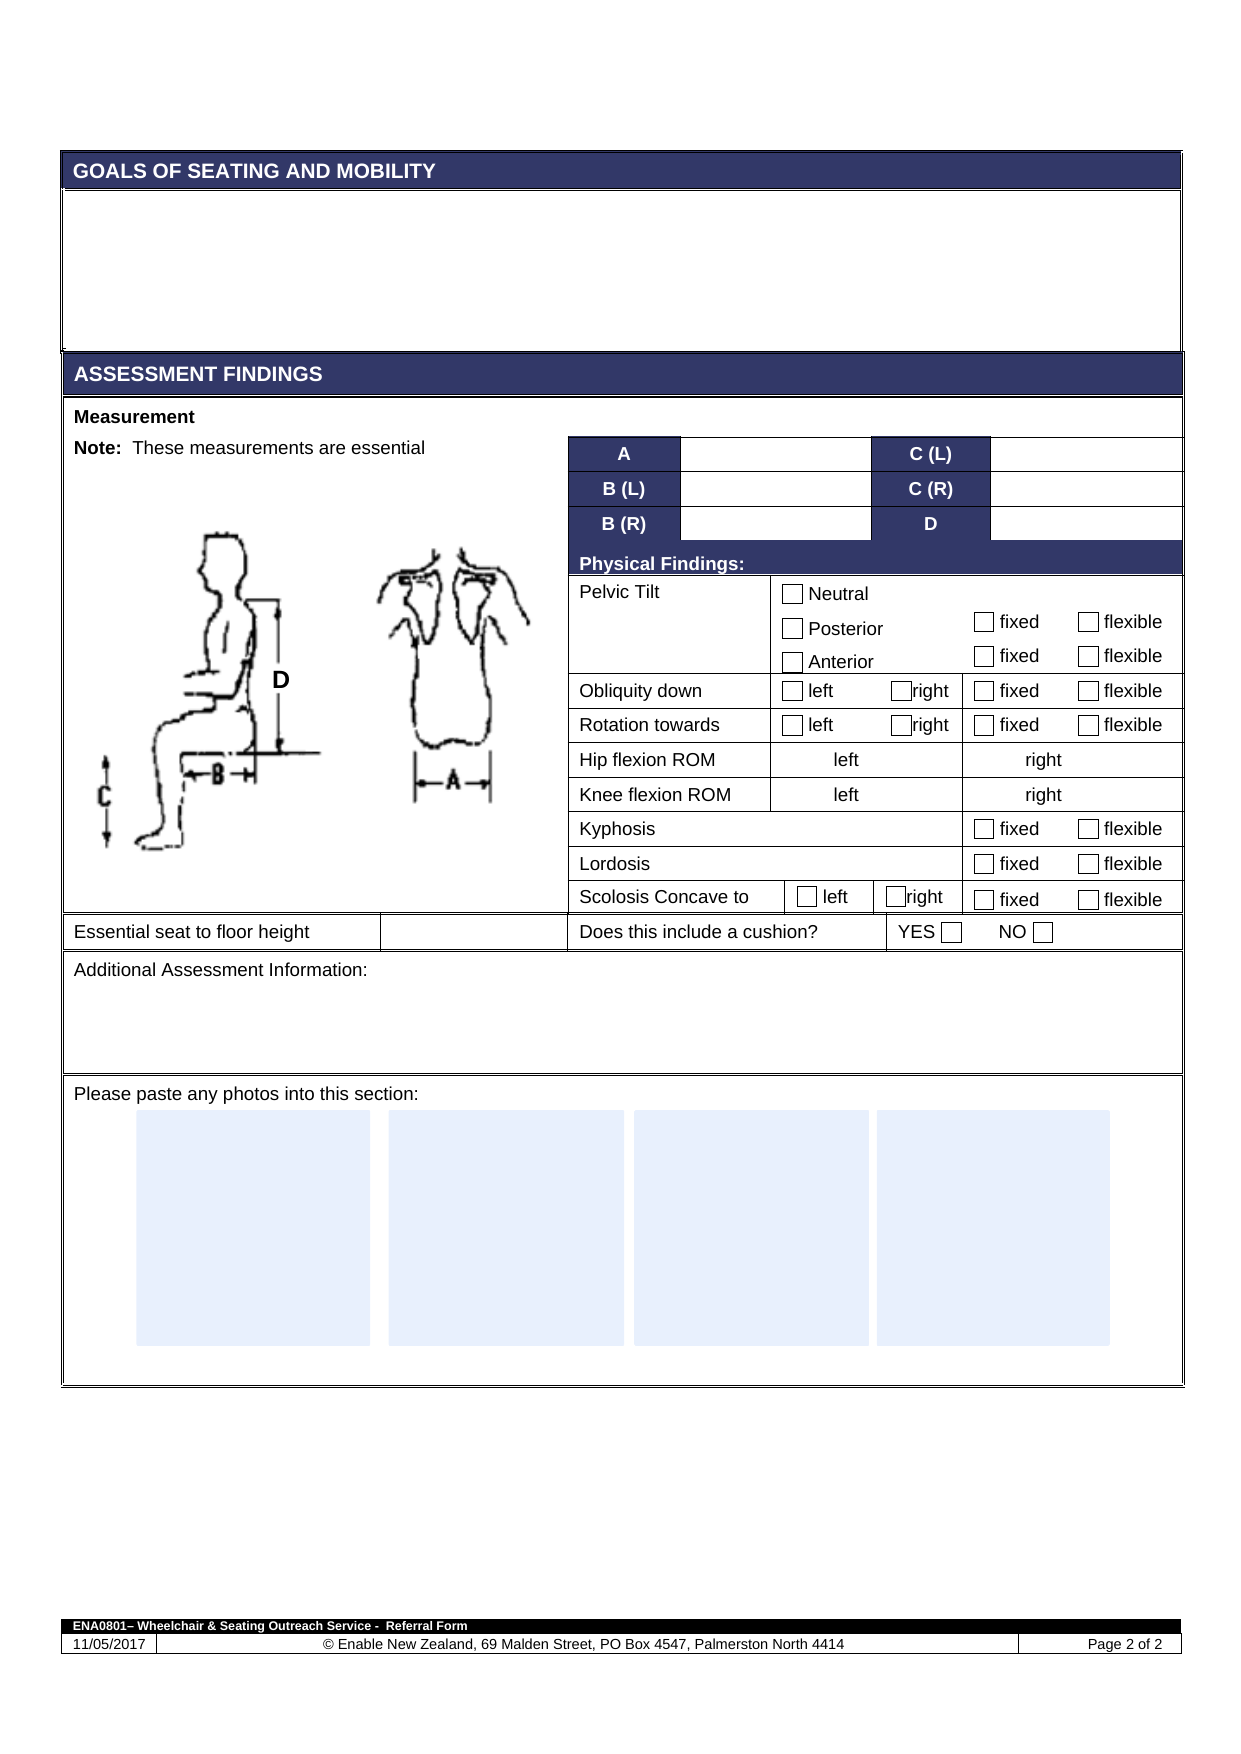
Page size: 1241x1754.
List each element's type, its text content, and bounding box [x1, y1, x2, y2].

table_cell right [963, 778, 1182, 811]
table_cell B (L) [569, 472, 680, 506]
table_cell A [569, 438, 680, 471]
table_cell fixed [963, 812, 1066, 846]
table_cell Measurement [64, 398, 1182, 436]
table_cell flexible [1066, 709, 1182, 742]
picture [634, 1110, 869, 1346]
table_cell Neutral [771, 576, 1182, 604]
table_cell B (R) [569, 507, 680, 540]
table_cell flexible [1066, 881, 1182, 912]
table_cell [991, 438, 1182, 471]
table_cell flexible [1066, 604, 1182, 639]
table_cell fixed [963, 674, 1066, 707]
table_cell Anterior [771, 639, 962, 673]
table_cell Scolosis Concave to [569, 881, 784, 912]
table_cell Rotation towards [569, 709, 770, 742]
picture [85, 523, 551, 883]
table_cell right [874, 881, 962, 912]
table_cell YES NO [887, 915, 1182, 949]
table_cell right [963, 743, 1182, 777]
table_cell flexible [1066, 674, 1182, 707]
table_cell flexible [1066, 847, 1182, 880]
table_cell flexible [1066, 812, 1182, 846]
table_cell Pelvic Tilt [569, 576, 770, 673]
table_cell fixed [963, 709, 1066, 742]
table_cell left [771, 743, 962, 777]
table_cell GOALS OF SEATING AND MOBILITY [63, 153, 1181, 188]
table_cell fixed [962, 639, 1066, 673]
table_cell [381, 915, 567, 949]
table_cell C (L) [872, 438, 990, 471]
table_cell flexible [1066, 639, 1182, 673]
table_cell Lordosis [569, 847, 962, 880]
picture [136, 1110, 371, 1346]
table_cell Essential seat to floor height [64, 915, 380, 949]
table_cell Please paste any photos into this section: [63, 1076, 1183, 1385]
table_cell left [771, 778, 962, 811]
picture [388, 1110, 625, 1346]
table_cell Additional Assessment Information: [64, 952, 1182, 1073]
table_cell C (R) [872, 472, 990, 506]
table_cell Does this include a cushion? [568, 915, 886, 949]
table_cell Posterior [771, 604, 962, 639]
table_cell Note: These measurements are essential [64, 436, 568, 912]
table_cell right [879, 674, 962, 707]
picture [876, 1110, 1110, 1346]
table_cell ASSESSMENT FINDINGS [64, 354, 1182, 394]
table_cell Knee flexion ROM [569, 778, 770, 811]
table_cell Physical Findings: [569, 540, 1182, 574]
table_cell [63, 188, 1180, 351]
table_cell left [785, 881, 873, 912]
table_cell Hip flexion ROM [569, 743, 770, 777]
table_cell [991, 472, 1182, 506]
table_cell [681, 507, 871, 540]
table_cell [681, 438, 871, 471]
table_cell fixed [962, 604, 1066, 639]
table_cell fixed [963, 847, 1066, 880]
table_cell Obliquity down [569, 674, 770, 707]
table_cell left [771, 709, 879, 742]
table_cell [681, 472, 871, 506]
table_cell Kyphosis [569, 812, 962, 846]
table_cell right [879, 709, 962, 742]
table_cell [991, 507, 1182, 540]
table_cell left [771, 674, 879, 707]
table_cell D [872, 507, 990, 540]
table_cell fixed [963, 881, 1066, 912]
